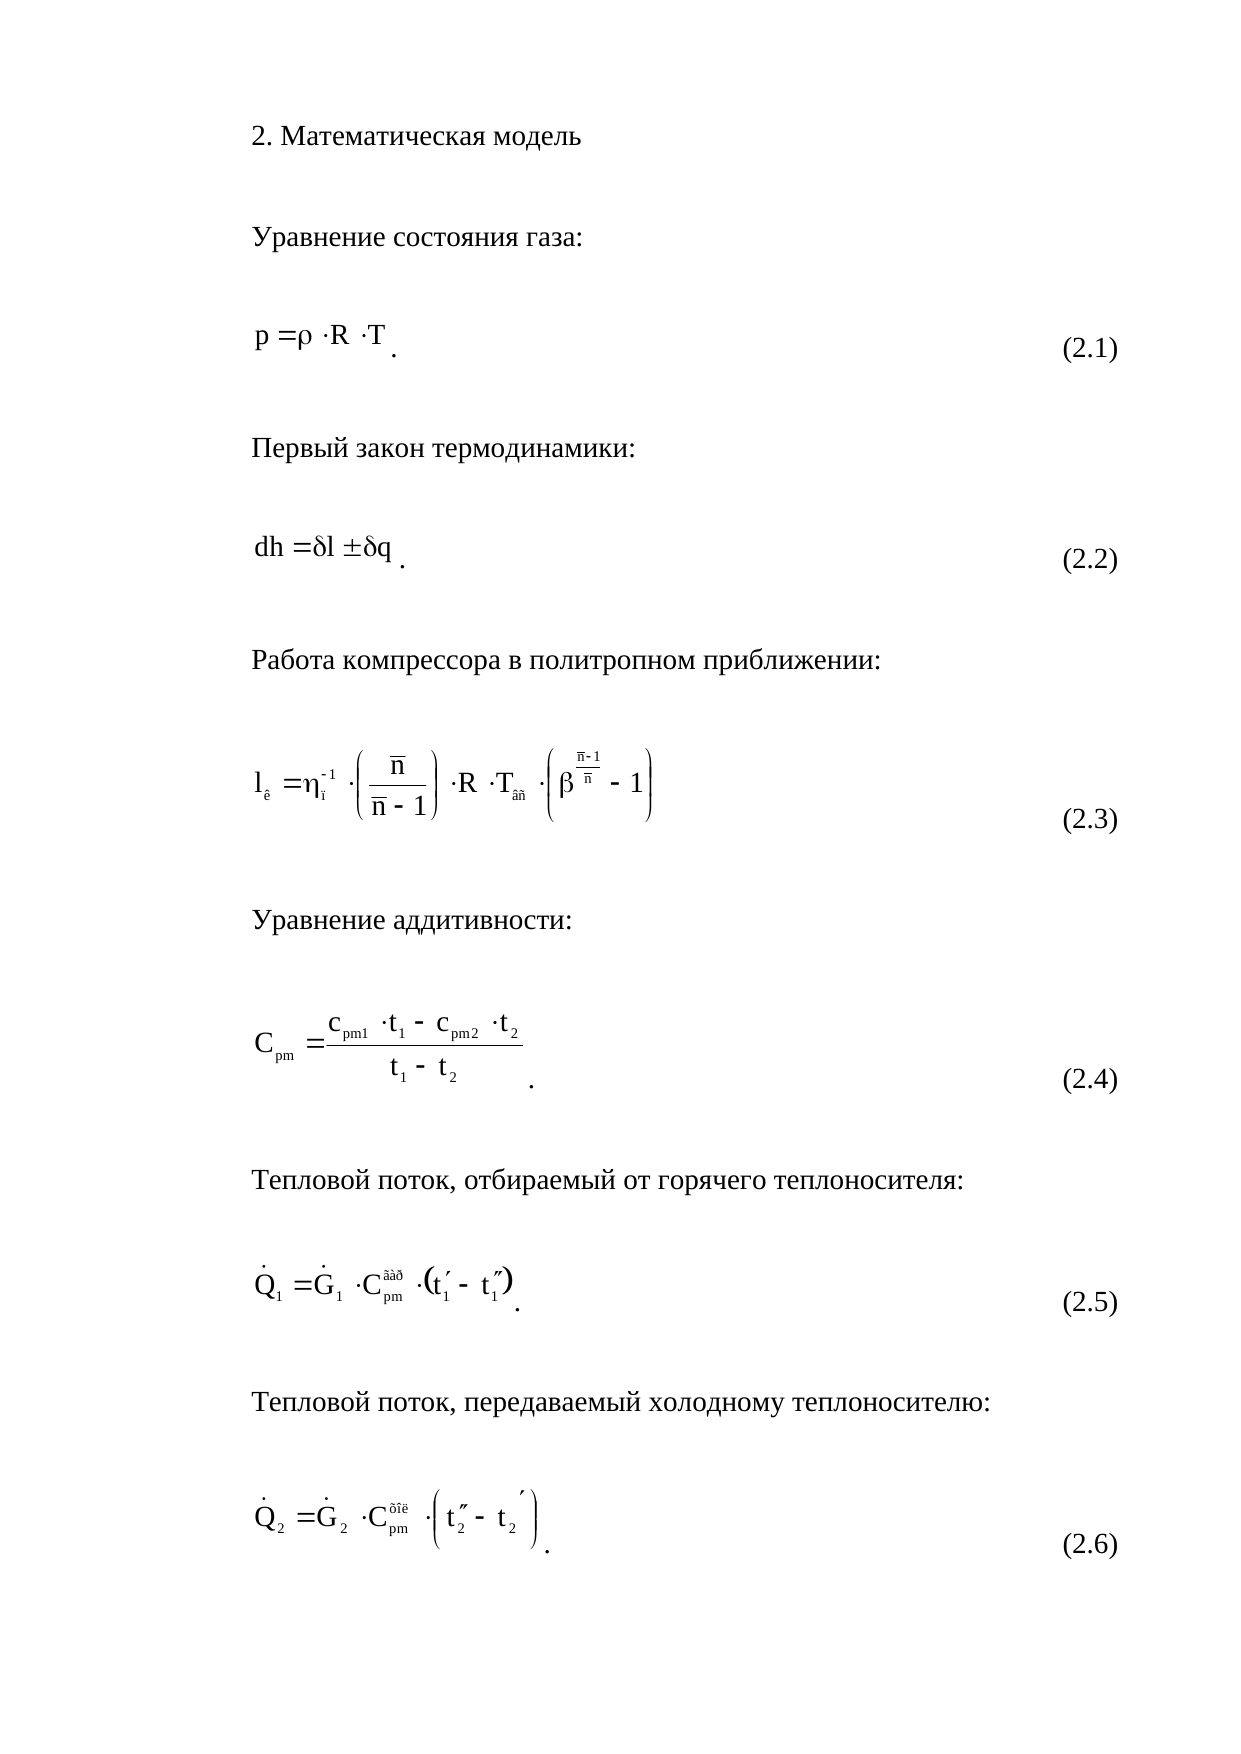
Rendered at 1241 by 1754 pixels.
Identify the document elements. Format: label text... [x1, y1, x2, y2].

text Уравнение состояния газа: [177, 219, 1152, 252]
text Уравнение аддитивности: [177, 902, 1152, 935]
text Тепловой поток, передаваемый холодному теплоносителю: [177, 1384, 1152, 1418]
text . (2.4) [177, 1002, 1152, 1095]
text . (2.6) [177, 1485, 1152, 1560]
text . (2.1) [177, 319, 1152, 363]
text . (2.2) [177, 531, 1152, 575]
text Первый закон термодинамики: [177, 430, 1152, 464]
text Работа компрессора в политропном приближении: [177, 642, 1152, 675]
text . (2.5) [177, 1262, 1152, 1317]
text 2. Математическая модель [177, 118, 1152, 152]
text Тепловой поток, отбираемый от горячего теплоносителя: [177, 1162, 1152, 1195]
text (2.3) [177, 742, 1152, 835]
